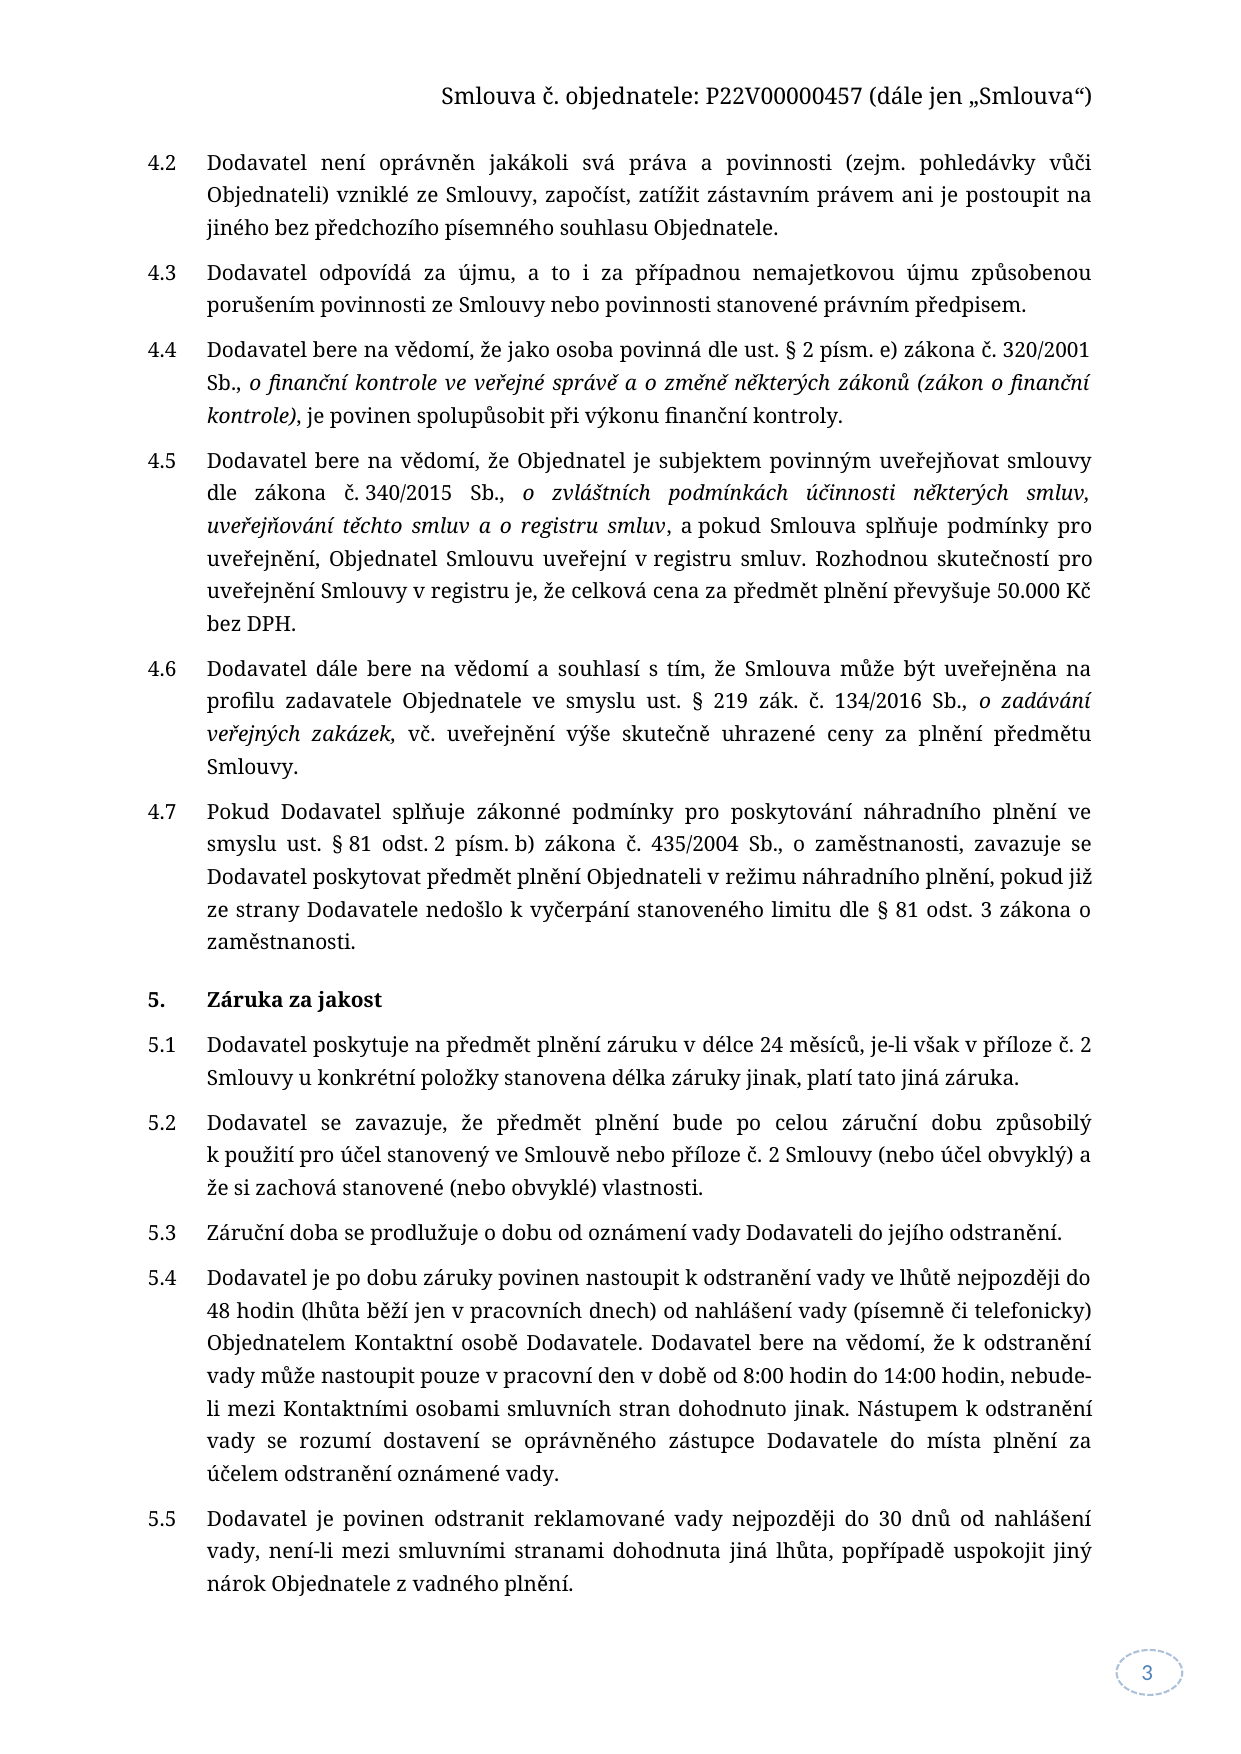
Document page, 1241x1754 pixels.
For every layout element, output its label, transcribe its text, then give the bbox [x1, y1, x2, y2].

list Záruka za jakost [148, 985, 1093, 1013]
list Záruční doba se prodlužuje o dobu od oznámení vady Dodavateli do jejího odstranění. [148, 1218, 1093, 1247]
list Dodavatel je po dobu záruky povinen nastoupit k odstranění vady ve lhůtě nejpozději do 48 hodin (lhůta běží jen v pracovních dnech) od nahlášení vady (písemně či telefonicky) Objednatelem Kontaktní osobě Dodavatele. Dodavatel bere na vědomí, že k odstranění vady může nastoupit pouze v pracovní den v době od 8:00 hodin do 14:00 hodin, nebude-li mezi Kontaktními osobami smluvních stran dohodnuto jinak. Nástupem k odstranění vady se rozumí dostavení se oprávněného zástupce Dodavatele do místa plnění za účelem odstranění oznámené vady. [148, 1263, 1093, 1487]
list Dodavatel není oprávněn jakákoli svá práva a povinnosti (zejm. pohledávky vůči Objednateli) vzniklé ze Smlouvy, započíst, zatížit zástavním právem ani je postoupit na jiného bez předchozího písemného souhlasu Objednatele. [148, 148, 1093, 241]
list Dodavatel bere na vědomí, že jako osoba povinná dle ust. § 2 písm. e) zákona č. 320/2001 Sb., o finanční kontrole ve veřejné správě a o změně některých zákonů (zákon o finanční kontrole), je povinen spolupůsobit při výkonu finanční kontroly. [148, 336, 1093, 429]
list Dodavatel poskytuje na předmět plnění záruku v délce 24 měsíců, je-li však v příloze č. 2 Smlouvy u konkrétní položky stanovena délka záruky jinak, platí tato jiná záruka. [148, 1030, 1093, 1091]
list Dodavatel bere na vědomí, že Objednatel je subjektem povinným uveřejňovat smlouvy dle zákona č. 340/2015 Sb., o zvláštních podmínkách účinnosti některých smluv, uveřejňování těchto smluv a o registru smluv, a pokud Smlouva splňuje podmínky pro uveřejnění, Objednatel Smlouvu uveřejní v registru smluv. Rozhodnou skutečností pro uveřejnění Smlouvy v registru je, že celková cena za předmět plnění převyšuje 50.000 Kč bez DPH. [148, 446, 1093, 637]
list Dodavatel dále bere na vědomí a souhlasí s tím, že Smlouva může být uveřejněna na profilu zadavatele Objednatele ve smyslu ust. § 219 zák. č. 134/2016 Sb., o zadávání veřejných zakázek, vč. uveřejnění výše skutečně uhrazené ceny za plnění předmětu Smlouvy. [148, 654, 1093, 780]
list Pokud Dodavatel splňuje zákonné podmínky pro poskytování náhradního plnění ve smyslu ust. § 81 odst. 2 písm. b) zákona č. 435/2004 Sb., o zaměstnanosti, zavazuje se Dodavatel poskytovat předmět plnění Objednateli v režimu náhradního plnění, pokud již ze strany Dodavatele nedošlo k vyčerpání stanoveného limitu dle § 81 odst. 3 zákona o zaměstnanosti. [148, 797, 1093, 956]
list Dodavatel je povinen odstranit reklamované vady nejpozději do 30 dnů od nahlášení vady, není-li mezi smluvními stranami dohodnuta jiná lhůta, popřípadě uspokojit jiný nárok Objednatele z vadného plnění. [148, 1504, 1093, 1598]
list Dodavatel se zavazuje, že předmět plnění bude po celou záruční dobu způsobilý k použití pro účel stanovený ve Smlouvě nebo příloze č. 2 Smlouvy (nebo účel obvyklý) a že si zachová stanovené (nebo obvyklé) vlastnosti. [148, 1108, 1093, 1201]
list Dodavatel odpovídá za újmu, a to i za případnou nemajetkovou újmu způsobenou porušením povinnosti ze Smlouvy nebo povinnosti stanovené právním předpisem. [148, 258, 1093, 319]
